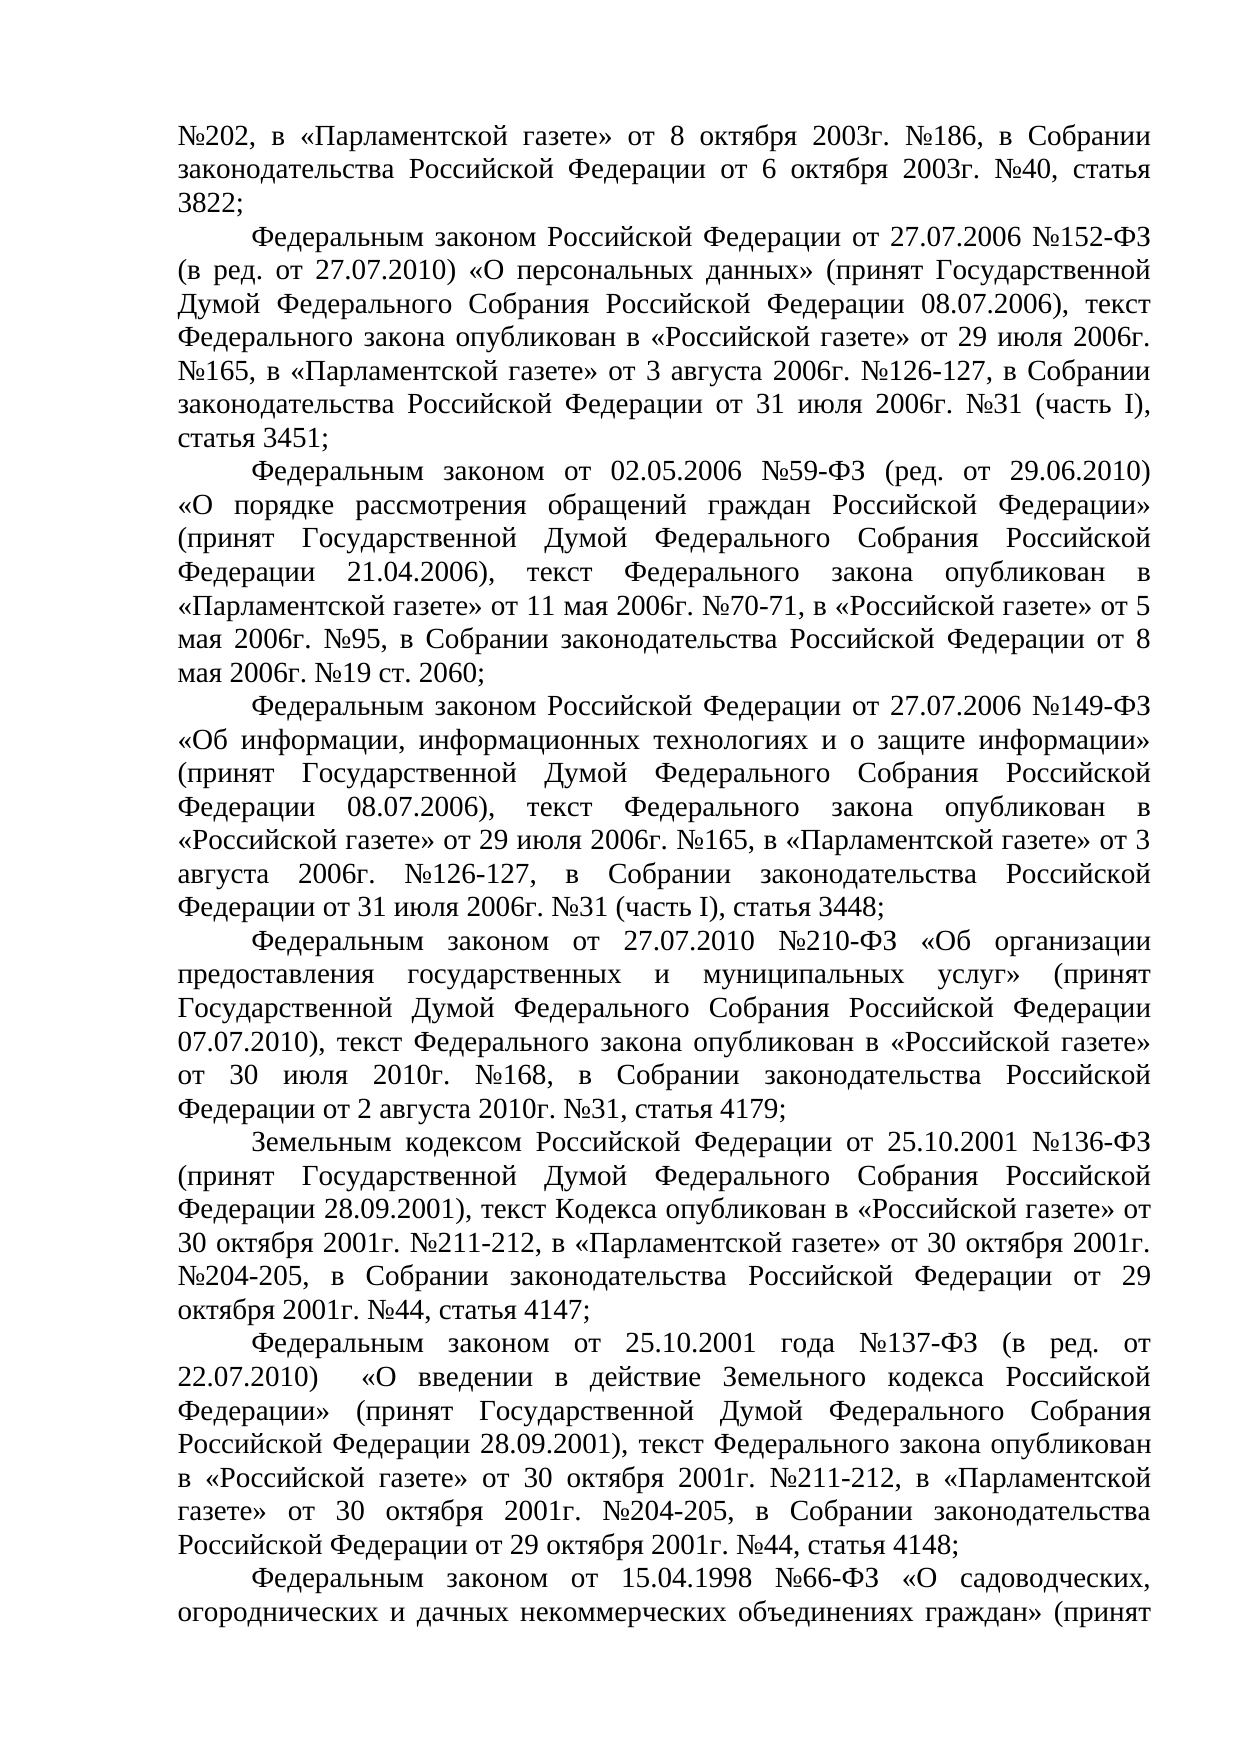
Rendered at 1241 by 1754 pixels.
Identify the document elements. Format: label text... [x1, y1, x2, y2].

text Федеральным законом Российской Федерации от 27.07.2006 №152-ФЗ (в ред. от 27.07.2010) «О персональных данных» (принят Государственной Думой Федерального Собрания Российской Федерации 08.07.2006), текст Федерального закона опубликован в «Российской газете» от 29 июля 2006г. №165, в «Парламентской газете» от 3 августа 2006г. №126-127, в Собрании законодательства Российской Федерации от 31 июля 2006г. №31 (часть I), статья 3451; [177, 219, 1152, 453]
text Земельным кодексом Российской Федерации от 25.10.2001 №136-ФЗ (принят Государственной Думой Федерального Собрания Российской Федерации 28.09.2001), текст Кодекса опубликован в «Российской газете» от 30 октября 2001г. №211-212, в «Парламентской газете» от 30 октября 2001г. №204-205, в Собрании законодательства Российской Федерации от 29 октября 2001г. №44, статья 4147; [177, 1124, 1152, 1326]
text Федеральным законом Российской Федерации от 27.07.2006 №149-ФЗ «Об информации, информационных технологиях и о защите информации» (принят Государственной Думой Федерального Собрания Российской Федерации 08.07.2006), текст Федерального закона опубликован в «Российской газете» от 29 июля 2006г. №165, в «Парламентской газете» от 3 августа 2006г. №126-127, в Собрании законодательства Российской Федерации от 31 июля 2006г. №31 (часть I), статья 3448; [177, 688, 1152, 923]
text Федеральным законом от 25.10.2001 года №137-ФЗ (в ред. от 22.07.2010) «О введении в действие Земельного кодекса Российской Федерации» (принят Государственной Думой Федерального Собрания Российской Федерации 28.09.2001), текст Федерального закона опубликован в «Российской газете» от 30 октября 2001г. №211-212, в «Парламентской газете» от 30 октября 2001г. №204-205, в Собрании законодательства Российской Федерации от 29 октября 2001г. №44, статья 4148; [177, 1326, 1152, 1560]
text Федеральным законом от 27.07.2010 №210-ФЗ «Об организации предоставления государственных и муниципальных услуг» (принят Государственной Думой Федерального Собрания Российской Федерации 07.07.2010), текст Федерального закона опубликован в «Российской газете» от 30 июля 2010г. №168, в Собрании законодательства Российской Федерации от 2 августа 2010г. №31, статья 4179; [177, 923, 1152, 1124]
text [177, 1560, 1152, 1627]
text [177, 118, 1152, 219]
text Федеральным законом от 02.05.2006 №59-ФЗ (ред. от 29.06.2010) «О порядке рассмотрения обращений граждан Российской Федерации» (принят Государственной Думой Федерального Собрания Российской Федерации 21.04.2006), текст Федерального закона опубликован в «Парламентской газете» от 11 мая 2006г. №70-71, в «Российской газете» от 5 мая 2006г. №95, в Собрании законодательства Российской Федерации от 8 мая 2006г. №19 ст. 2060; [177, 453, 1152, 688]
